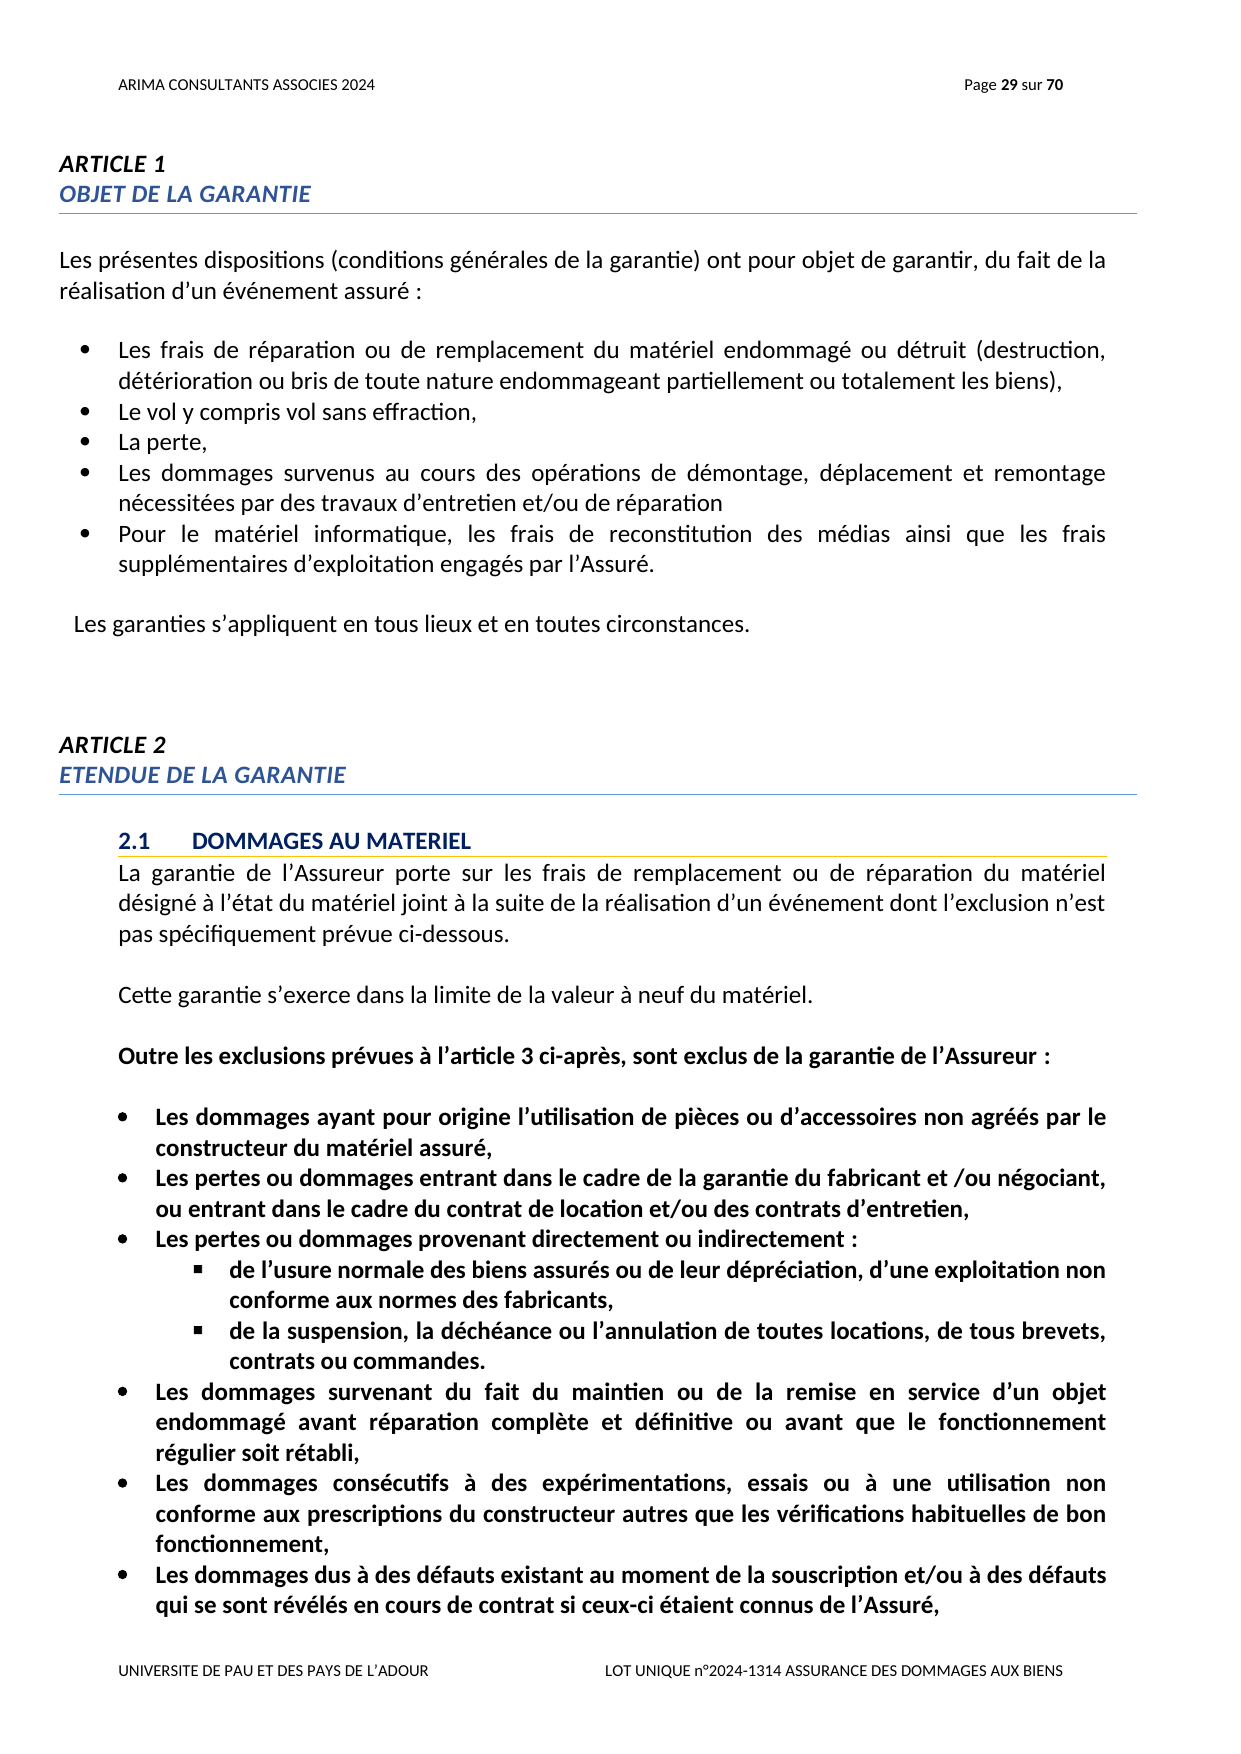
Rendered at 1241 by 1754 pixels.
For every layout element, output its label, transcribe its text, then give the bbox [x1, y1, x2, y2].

list Les pertes ou dommages provenant directement ou indirectement : [118, 1223, 1107, 1254]
text ETENDUE DE LA GARANTIE [59, 759, 1137, 794]
list de l’usure normale des biens assurés ou de leur dépréciation, d’une exploitation non conforme aux normes des fabricants, [192, 1254, 1107, 1315]
text Cette garantie s’exerce dans la limite de la valeur à neuf du matériel. [118, 979, 1107, 1010]
list Les dommages survenant du fait du maintien ou de la remise en service d’un objet endommagé avant réparation complète et définitive ou avant que le fonctionnement régulier soit rétabli, [118, 1376, 1107, 1467]
list Les pertes ou dommages entrant dans le cadre de la garantie du fabricant et /ou négociant, ou entrant dans le cadre du contrat de location et/ou des contrats d’entretien, [118, 1162, 1107, 1223]
list Les dommages consécutifs à des expérimentations, essais ou à une utilisation non conforme aux prescriptions du constructeur autres que les vérifications habituelles de bon fonctionnement, [118, 1467, 1107, 1559]
text ARTICLE 2 [59, 729, 1137, 759]
text La garantie de l’Assureur porte sur les frais de remplacement ou de réparation du matériel désigné à l’état du matériel joint à la suite de la réalisation d’un événement dont l’exclusion n’est pas spécifiquement prévue ci-dessous. [118, 857, 1107, 949]
text Les présentes dispositions (conditions générales de la garantie) ont pour objet de garantir, du fait de la réalisation d’un événement assuré : [59, 244, 1107, 306]
list Les frais de réparation ou de remplacement du matériel endommagé ou détruit (destruction, détérioration ou bris de toute nature endommageant partiellement ou totalement les biens), [81, 335, 1107, 396]
text Outre les exclusions prévues à l’article 3 ci-après, sont exclus de la garantie de l’Assureur : [118, 1040, 1107, 1071]
list Pour le matériel informatique, les frais de reconstitution des médias ainsi que les frais supplémentaires d’exploitation engagés par l’Assuré. [81, 518, 1107, 579]
list de la suspension, la déchéance ou l’annulation de toutes locations, de tous brevets, contrats ou commandes. [192, 1315, 1107, 1376]
text ARTICLE 1 [59, 148, 1137, 178]
list Le vol y compris vol sans effraction, [81, 396, 1107, 426]
list Les dommages survenus au cours des opérations de démontage, déplacement et remontage nécessitées par des travaux d’entretien et/ou de réparation [81, 457, 1107, 518]
list Les dommages dus à des défauts existant au moment de la souscription et/ou à des défauts qui se sont révélés en cours de contrat si ceux-ci étaient connus de l’Assuré, [118, 1559, 1107, 1620]
text OBJET DE LA GARANTIE [59, 178, 1137, 213]
text 2.1 DOMMAGES AU MATERIEL [118, 826, 1107, 856]
list Les dommages ayant pour origine l’utilisation de pièces ou d’accessoires non agréés par le constructeur du matériel assuré, [118, 1101, 1107, 1162]
list La perte, [81, 426, 1107, 457]
list Les garanties s’appliquent en tous lieux et en toutes circonstances. [74, 608, 1107, 638]
